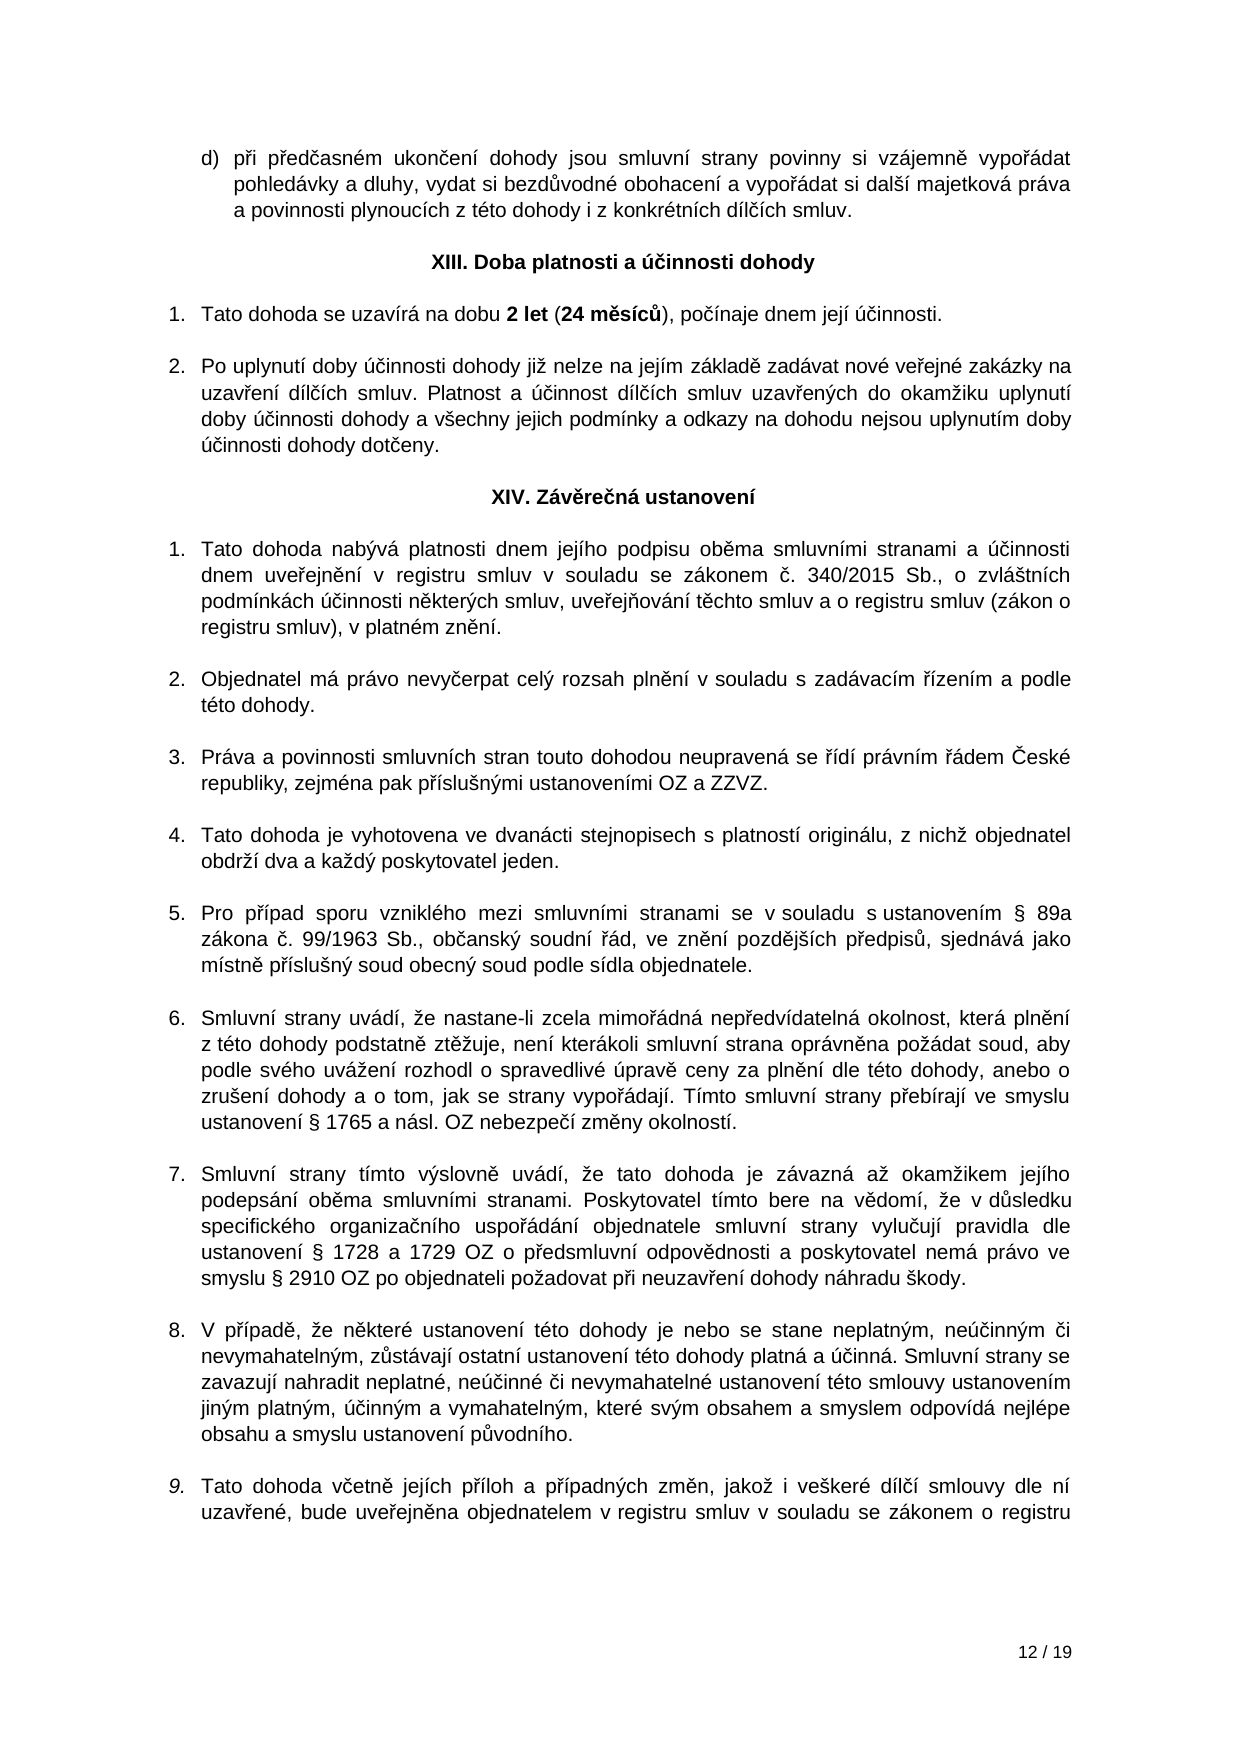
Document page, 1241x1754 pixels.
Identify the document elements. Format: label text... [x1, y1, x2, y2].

subtitle XIII. Doba platnosti a účinnosti dohody [168, 249, 1072, 275]
list při předčasném ukončení dohody jsou smluvní strany povinny si vzájemně vypořádat pohledávky a dluhy, vydat si bezdůvodné obohacení a vypořádat si další majetková práva a povinnosti plynoucích z této dohody i z konkrétních dílčích smluv. [201, 145, 1072, 223]
subtitle XIV. Závěrečná ustanovení [168, 483, 1072, 509]
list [168, 1473, 1072, 1525]
list Pro případ sporu vzniklého mezi smluvními stranami se v souladu s ustanovením § 89a zákona č. 99/1963 Sb., občanský soudní řád, ve znění pozdějších předpisů, sjednává jako místně příslušný soud obecný soud podle sídla objednatele. [168, 900, 1072, 978]
list Tato dohoda je vyhotovena ve dvanácti stejnopisech s platností originálu, z nichž objednatel obdrží dva a každý poskytovatel jeden. [168, 822, 1072, 874]
list Tato dohoda se uzavírá na dobu 2 let (24 měsíců), počínaje dnem její účinnosti. [168, 301, 1072, 327]
list Práva a povinnosti smluvních stran touto dohodou neupravená se řídí právním řádem České republiky, zejména pak příslušnými ustanoveními OZ a ZZVZ. [168, 744, 1072, 796]
list Objednatel má právo nevyčerpat celý rozsah plnění v souladu s zadávacím řízením a podle této dohody. [168, 666, 1072, 718]
list Po uplynutí doby účinnosti dohody již nelze na jejím základě zadávat nové veřejné zakázky na uzavření dílčích smluv. Platnost a účinnost dílčích smluv uzavřených do okamžiku uplynutí doby účinnosti dohody a všechny jejich podmínky a odkazy na dohodu nejsou uplynutím doby účinnosti dohody dotčeny. [168, 353, 1072, 457]
list Smluvní strany uvádí, že nastane-li zcela mimořádná nepředvídatelná okolnost, která plnění z této dohody podstatně ztěžuje, není kterákoli smluvní strana oprávněna požádat soud, aby podle svého uvážení rozhodl o spravedlivé úpravě ceny za plnění dle této dohody, anebo o zrušení dohody a o tom, jak se strany vypořádají. Tímto smluvní strany přebírají ve smyslu ustanovení § 1765 a násl. OZ nebezpečí změny okolností. [168, 1004, 1072, 1134]
list Smluvní strany tímto výslovně uvádí, že tato dohoda je závazná až okamžikem jejího podepsání oběma smluvními stranami. Poskytovatel tímto bere na vědomí, že v důsledku specifického organizačního uspořádání objednatele smluvní strany vylučují pravidla dle ustanovení § 1728 a 1729 OZ o předsmluvní odpovědnosti a poskytovatel nemá právo ve smyslu § 2910 OZ po objednateli požadovat při neuzavření dohody náhradu škody. [168, 1160, 1072, 1291]
list V případě, že některé ustanovení této dohody je nebo se stane neplatným, neúčinným či nevymahatelným, zůstávají ostatní ustanovení této dohody platná a účinná. Smluvní strany se zavazují nahradit neplatné, neúčinné či nevymahatelné ustanovení této smlouvy ustanovením jiným platným, účinným a vymahatelným, které svým obsahem a smyslem odpovídá nejlépe obsahu a smyslu ustanovení původního. [168, 1317, 1072, 1447]
list Tato dohoda nabývá platnosti dnem jejího podpisu oběma smluvními stranami a účinnosti dnem uveřejnění v registru smluv v souladu se zákonem č. 340/2015 Sb., o zvláštních podmínkách účinnosti některých smluv, uveřejňování těchto smluv a o registru smluv (zákon o registru smluv), v platném znění. [168, 535, 1072, 639]
